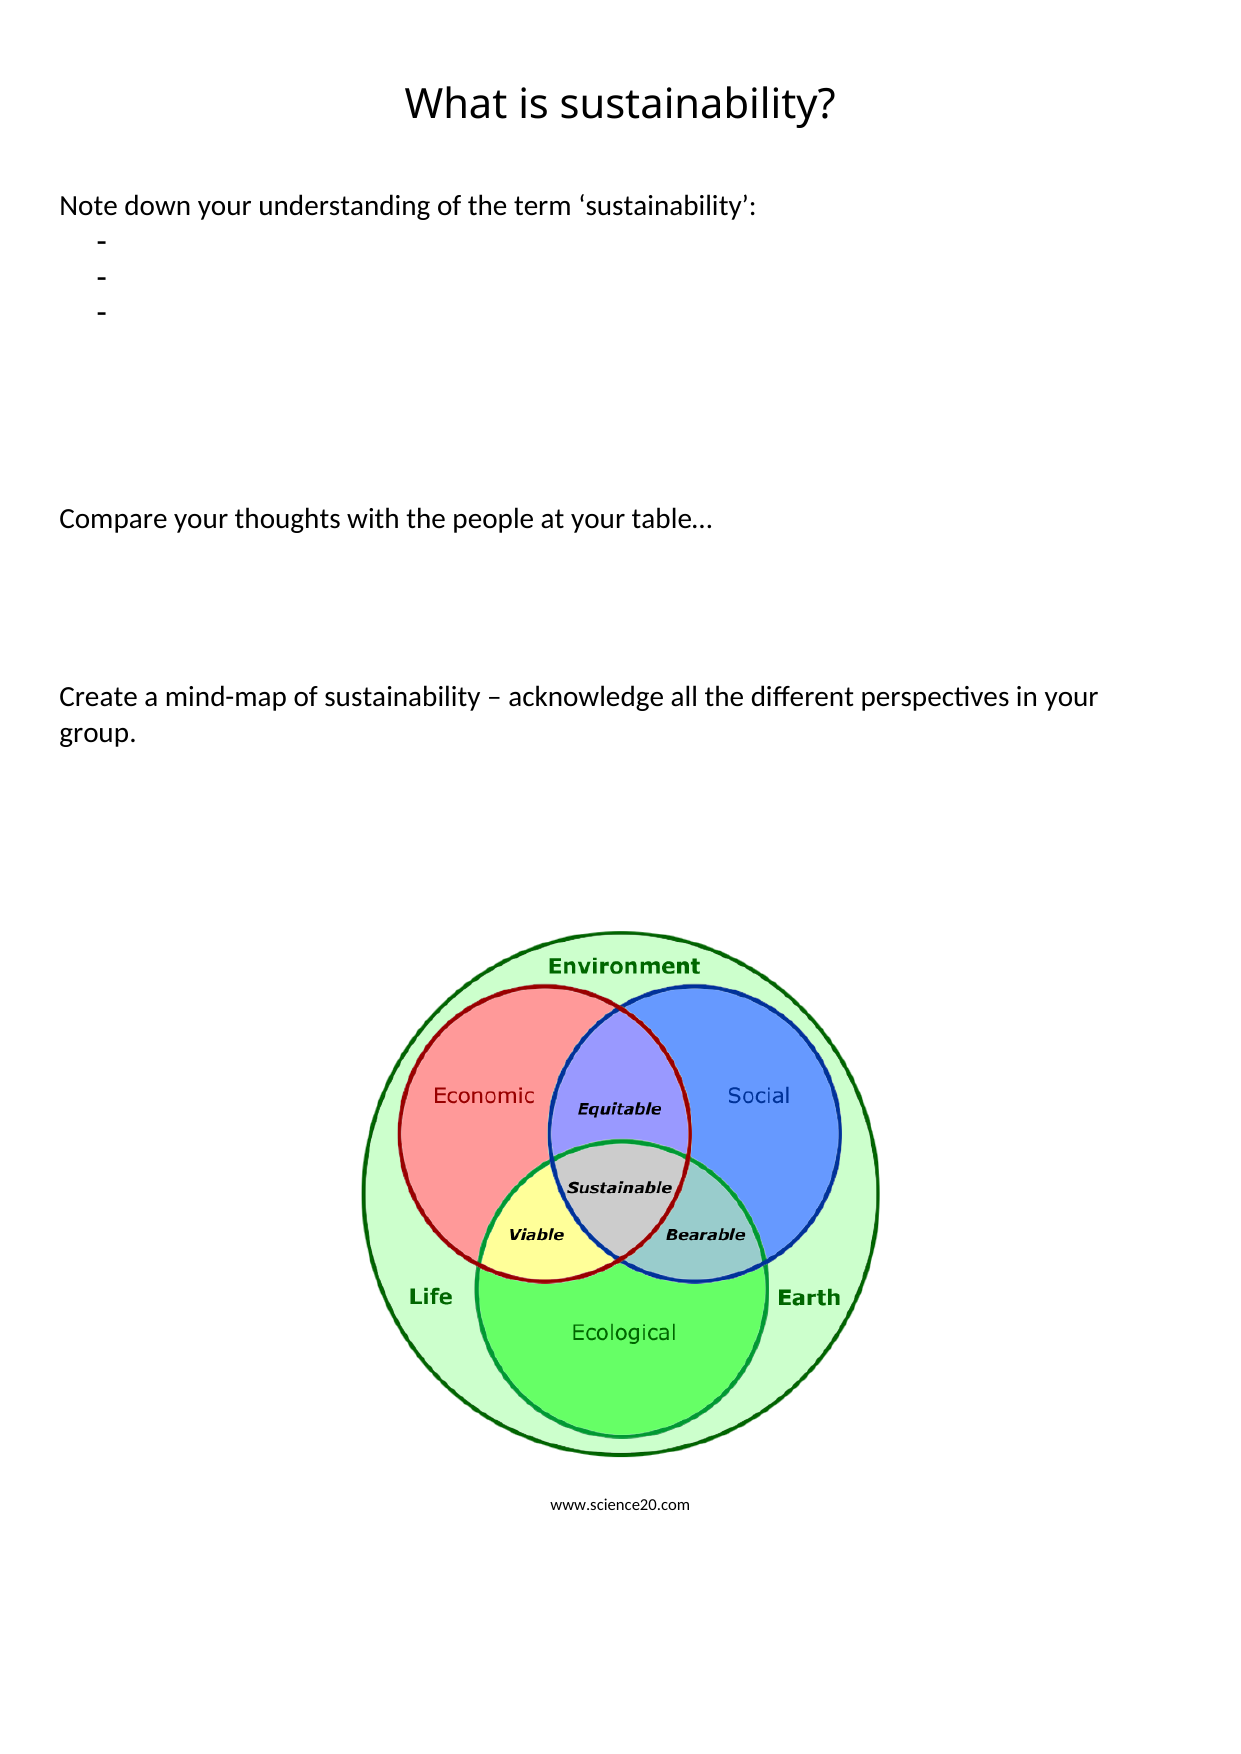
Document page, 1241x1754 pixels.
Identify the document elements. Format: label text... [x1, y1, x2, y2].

text Compare your thoughts with the people at your table… [59, 500, 1181, 536]
text www.science20.com [59, 1494, 1181, 1514]
text What is sustainability? [59, 74, 1181, 131]
text Create a mind-map of sustainability – acknowledge all the different perspectives in your group. [59, 678, 1181, 749]
text Note down your understanding of the term ‘sustainability’: [59, 187, 1181, 223]
picture [355, 927, 886, 1459]
